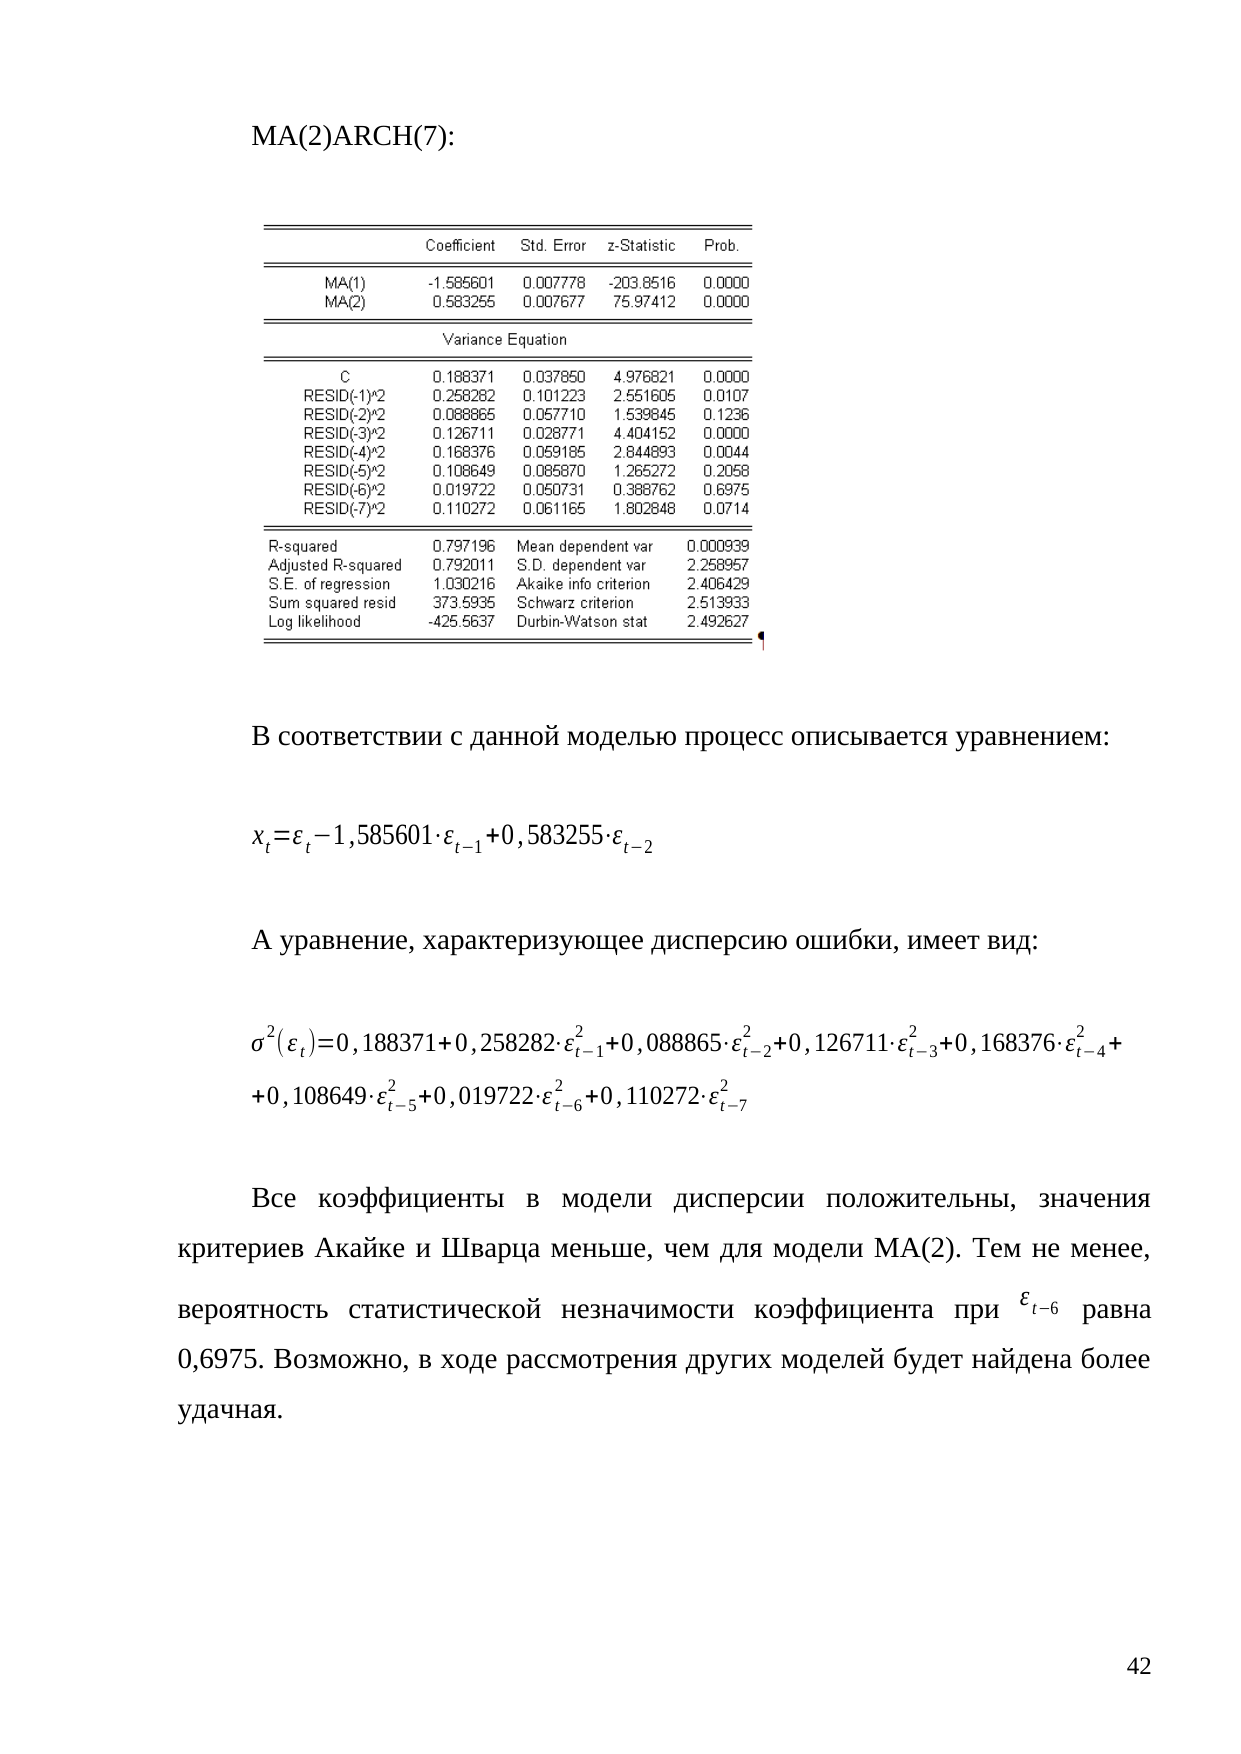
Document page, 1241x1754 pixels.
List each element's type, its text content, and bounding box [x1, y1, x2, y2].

text MA(2)ARCH(7): [177, 118, 1152, 152]
text Все коэффициенты в модели дисперсии положительны, значения критериев Акайке и Шварца меньше, чем для модели МА(2). Тем не менее, вероятность статистической незначимости коэффициента при равна 0,6975. Возможно, в ходе рассмотрения других моделей будет найдена более удачная. [177, 1180, 1152, 1425]
picture [251, 218, 764, 654]
text А уравнение, характеризующее дисперсию ошибки, имеет вид: [177, 922, 1152, 956]
text В соответствии с данной моделью процесс описывается уравнением: [177, 718, 1152, 751]
